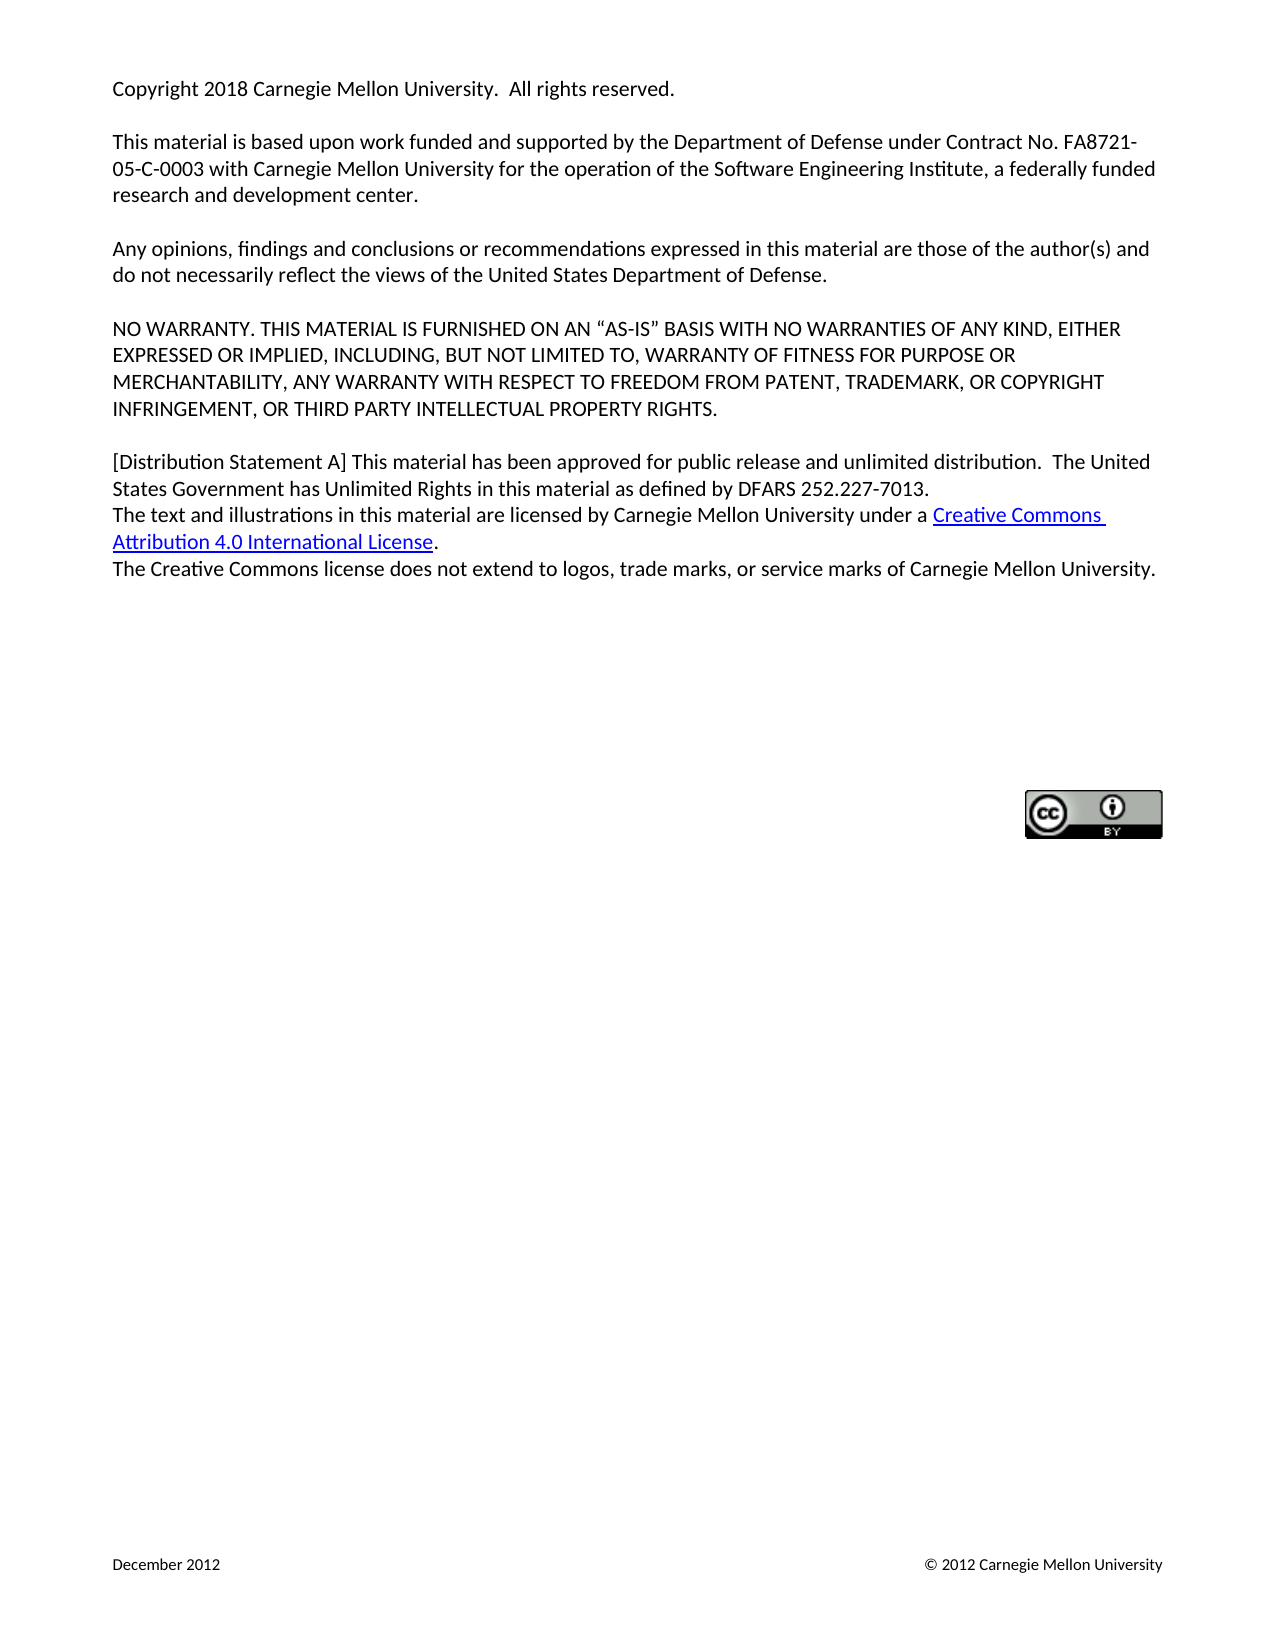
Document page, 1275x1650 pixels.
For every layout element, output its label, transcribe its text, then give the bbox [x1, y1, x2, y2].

text The Creative Commons license does not extend to logos, trade marks, or service marks of Carnegie Mellon University. [112, 555, 1162, 582]
text The text and illustrations in this material are licensed by Carnegie Mellon University under a Creative Commons Attribution 4.0 International License. [112, 502, 1162, 555]
picture [1025, 790, 1163, 839]
text Copyright 2018 Carnegie Mellon University. All rights reserved. This material is based upon work funded and supported by the Department of Defense under Contract No. FA8721-05-C-0003 with Carnegie Mellon University for the operation of the Software Engineering Institute, a federally funded research and development center. Any opinions, findings and conclusions or recommendations expressed in this material are those of the author(s) and do not necessarily reflect the views of the United States Department of Defense. NO WARRANTY. THIS MATERIAL IS FURNISHED ON AN “AS-IS” BASIS WITH NO WARRANTIES OF ANY KIND, EITHER EXPRESSED OR IMPLIED, INCLUDING, BUT NOT LIMITED TO, WARRANTY OF FITNESS FOR PURPOSE OR MERCHANTABILITY, ANY WARRANTY WITH RESPECT TO FREEDOM FROM PATENT, TRADEMARK, OR COPYRIGHT INFRINGEMENT, OR THIRD PARTY INTELLECTUAL PROPERTY RIGHTS. [Distribution Statement A] This material has been approved for public release and unlimited distribution. The United States Government has Unlimited Rights in this material as defined by DFARS 252.227-7013. [112, 75, 1162, 502]
